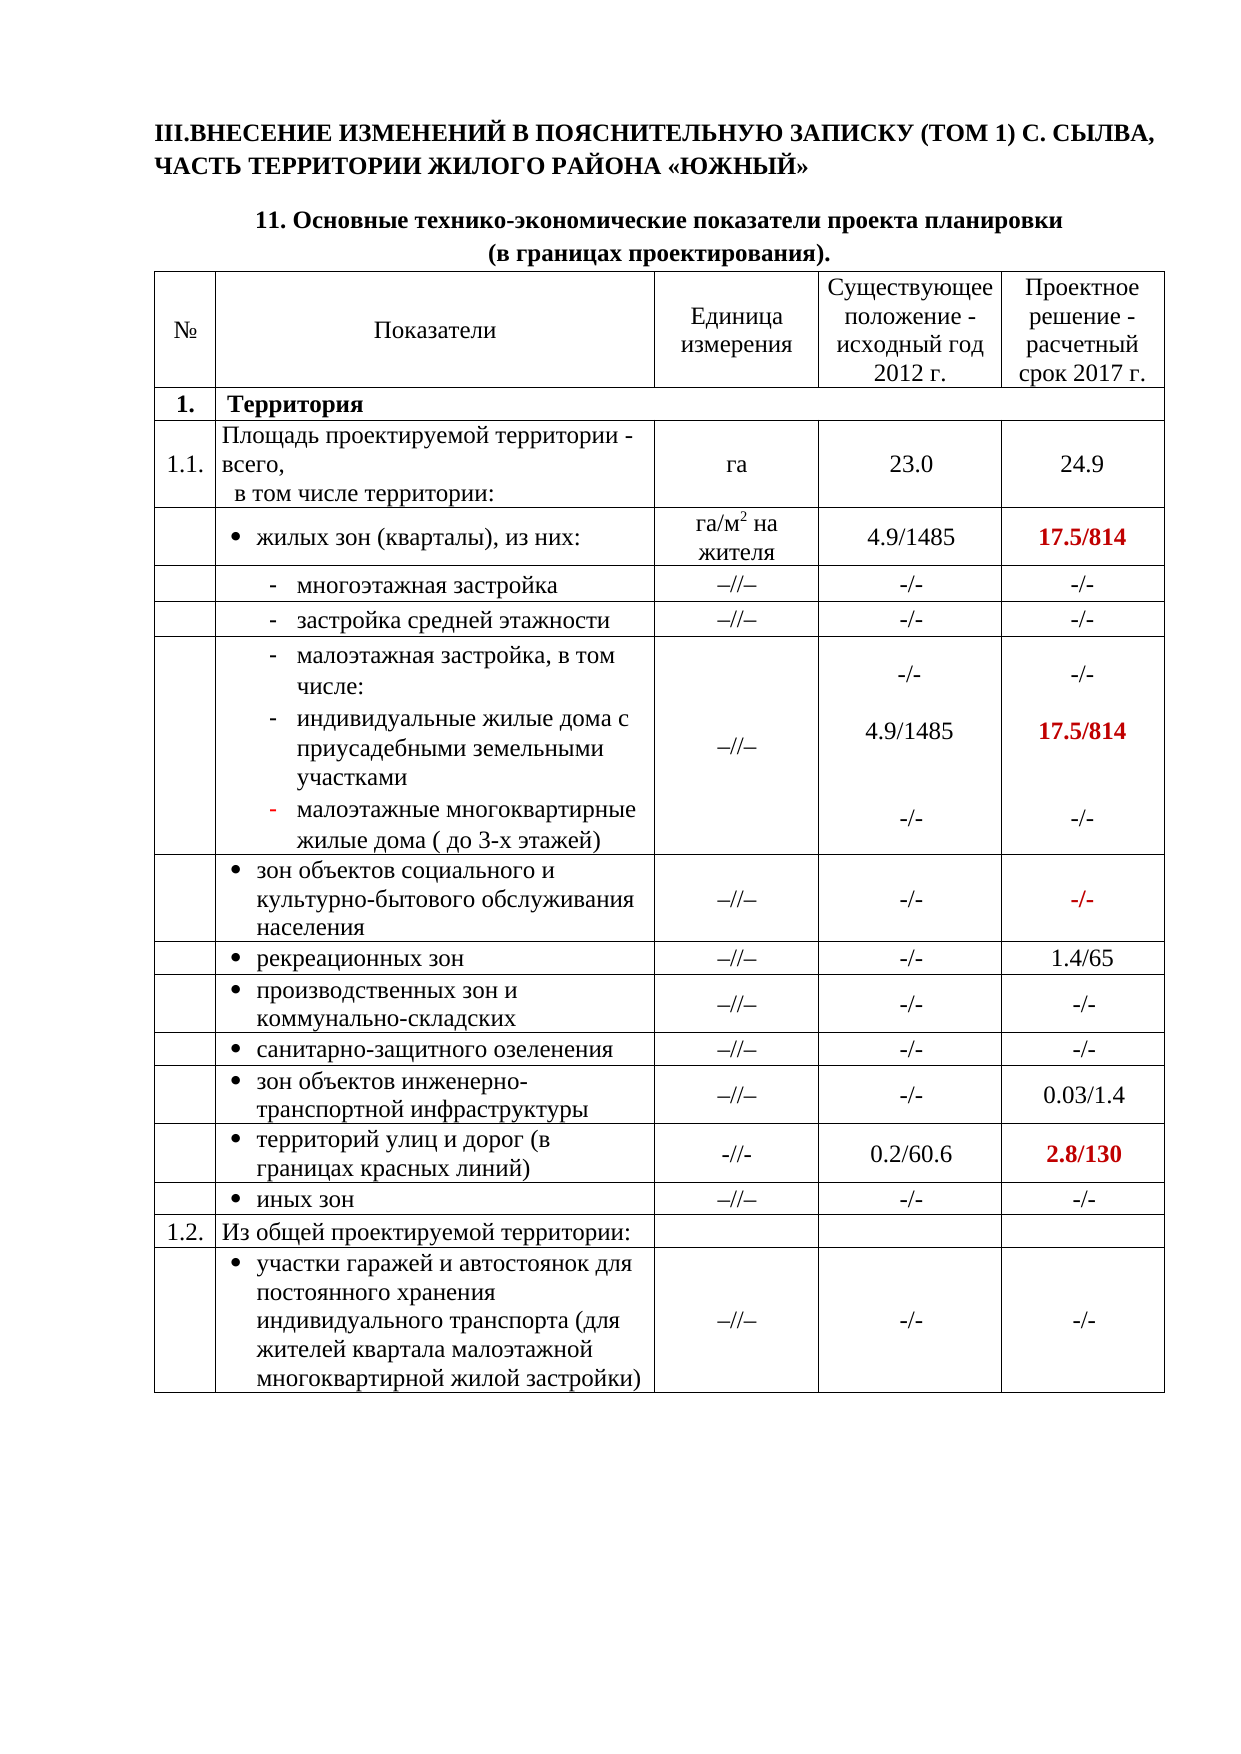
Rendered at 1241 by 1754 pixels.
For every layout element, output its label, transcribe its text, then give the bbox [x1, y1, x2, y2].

table_cell -/- [819, 1066, 1001, 1123]
table_cell 17.5/814 [1002, 508, 1164, 565]
table_cell санитарно-защитного озеленения [216, 1033, 654, 1065]
table_cell [155, 602, 215, 636]
table_cell –//– [655, 566, 818, 601]
table_cell -/- [819, 602, 1001, 636]
table_cell –//– [655, 1033, 818, 1065]
table_cell малоэтажная застройка, в том числе: индивидуальные жилые дома с приусадебными земельными участками малоэтажные многоквартирные жилые дома ( до 3-х этажей) [216, 637, 654, 854]
table_cell –//– [655, 942, 818, 974]
table_cell 1.4/65 [1002, 942, 1164, 974]
text III.ВНЕСЕНИЕ ИЗМЕНЕНИЙ В ПОЯСНИТЕЛЬНУЮ ЗАПИСКУ (ТОМ 1) С. СЫЛВА, ЧАСТЬ ТЕРРИТОРИИ ЖИЛОГО РАЙОНА «ЮЖНЫЙ» [154, 118, 1164, 180]
table_header Показатели [216, 272, 654, 387]
table_cell 1.1. [155, 421, 215, 507]
table_cell территорий улиц и дорог (в границах красных линий) [216, 1124, 654, 1182]
table_header Проектное решение - расчетный срок 2017 г. [1002, 272, 1164, 387]
table_header № [155, 272, 215, 387]
table_cell 24.9 [1002, 421, 1164, 507]
table_cell [155, 855, 215, 941]
table_cell -//- [655, 1124, 818, 1182]
table_cell -/- [1002, 1183, 1164, 1214]
table_cell жилых зон (кварталы), из них: [216, 508, 654, 565]
table_cell –//– [655, 602, 818, 636]
table_cell 2.8/130 [1002, 1124, 1164, 1182]
table_cell [155, 508, 215, 565]
table_cell -/- [819, 855, 1001, 941]
table_cell [1002, 1215, 1164, 1247]
table_cell производственных зон и коммунально-складских [216, 975, 654, 1032]
table_cell Территория [216, 388, 1164, 419]
text 11. Основные технико-экономические показатели проекта планировки [154, 205, 1164, 234]
table_cell -/- [1002, 1033, 1164, 1065]
table_cell -/- [819, 975, 1001, 1032]
table_cell га [655, 421, 818, 507]
table_cell -/- [1002, 855, 1164, 941]
table_cell -/- 4.9/1485 -/- [819, 637, 1001, 854]
table_header Существующее положение -исходный год 2012 г. [819, 272, 1001, 387]
table_cell -/- [819, 1033, 1001, 1065]
table_cell [819, 1215, 1001, 1247]
table_cell –//– [655, 1183, 818, 1214]
table_cell иных зон [216, 1183, 654, 1214]
table_cell -/- [1002, 566, 1164, 601]
table_cell зон объектов инженерно-транспортной инфраструктуры [216, 1066, 654, 1123]
table_cell рекреационных зон [216, 942, 654, 974]
table_cell [155, 942, 215, 974]
table_cell 23.0 [819, 421, 1001, 507]
table_cell [155, 566, 215, 601]
table_cell 1. [155, 388, 215, 419]
table_cell -/- [819, 566, 1001, 601]
table_cell –//– [655, 855, 818, 941]
table_cell –//– [655, 1066, 818, 1123]
table_cell участки гаражей и автостоянок для постоянного хранения индивидуального транспорта (для жителей квартала малоэтажной многоквартирной жилой застройки) [216, 1248, 654, 1392]
table_cell -/- [819, 1183, 1001, 1214]
table_cell 0.2/60.6 [819, 1124, 1001, 1182]
table_cell –//– [655, 637, 818, 854]
table_cell -/- [819, 942, 1001, 974]
table_cell -/- [819, 1248, 1001, 1392]
table_cell Из общей проектируемой территории: [216, 1215, 654, 1247]
table_cell 1.2. [155, 1215, 215, 1247]
table_cell 4.9/1485 [819, 508, 1001, 565]
table_cell -/- [1002, 602, 1164, 636]
table_cell –//– [655, 975, 818, 1032]
table_cell [155, 1124, 215, 1182]
table_cell га/м2 на жителя [655, 508, 818, 565]
table_cell [155, 1248, 215, 1392]
table_cell 0.03/1.4 [1002, 1066, 1164, 1123]
table_cell [155, 975, 215, 1032]
table_cell застройка средней этажности [216, 602, 654, 636]
table_cell [655, 1215, 818, 1247]
table_header Единица измерения [655, 272, 818, 387]
table_cell -/- [1002, 1248, 1164, 1392]
table_cell -/- 17.5/814 -/- [1002, 637, 1164, 854]
table_cell -/- [1002, 975, 1164, 1032]
text (в границах проектирования). [154, 238, 1164, 267]
table_cell Площадь проектируемой территории - всего, в том числе территории: [216, 421, 654, 507]
table_cell зон объектов социального и культурно-бытового обслуживания населения [216, 855, 654, 941]
table_cell [155, 1033, 215, 1065]
table_cell [155, 1183, 215, 1214]
table_cell многоэтажная застройка [216, 566, 654, 601]
table_cell [155, 637, 215, 854]
table_cell –//– [655, 1248, 818, 1392]
table_cell [155, 1066, 215, 1123]
